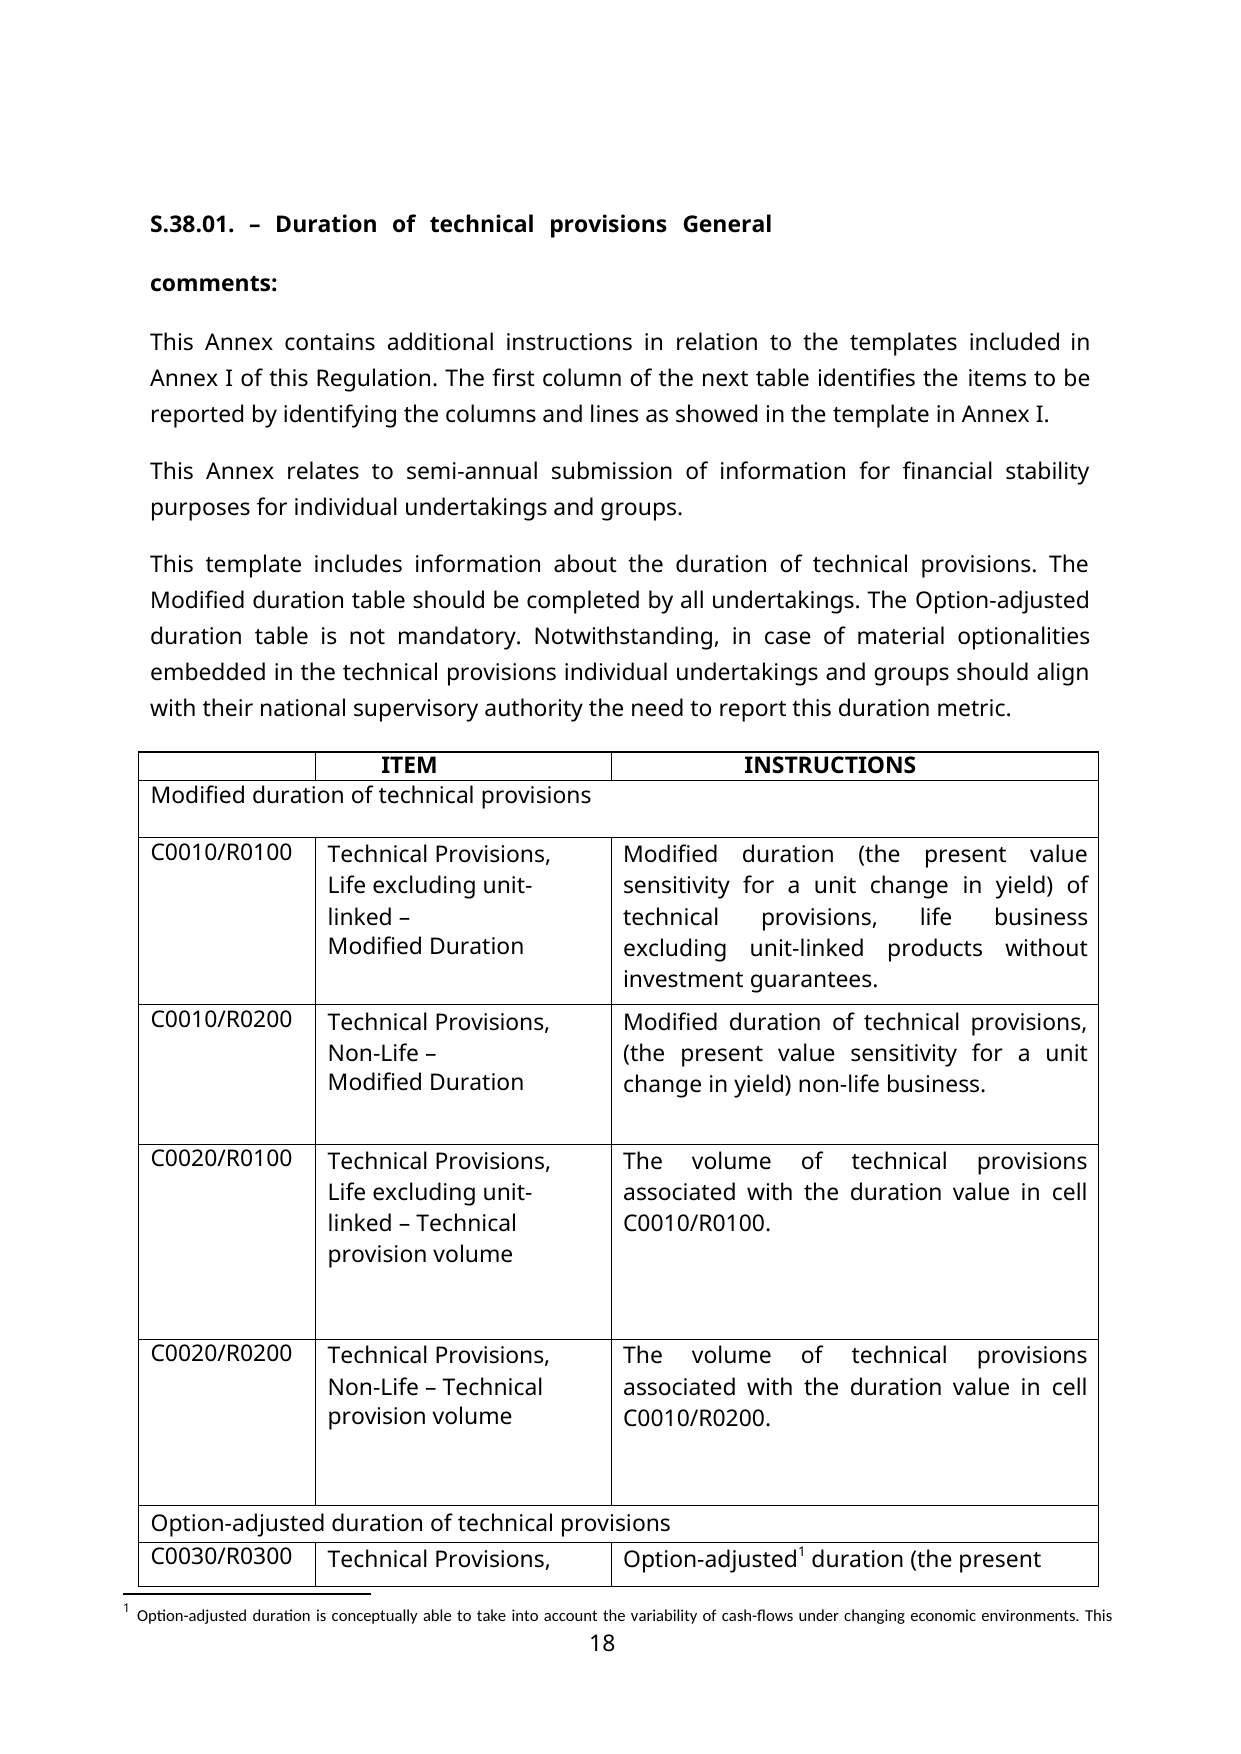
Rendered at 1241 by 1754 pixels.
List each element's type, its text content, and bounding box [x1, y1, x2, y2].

table_cell The volume of technical provisions associated with the duration value in cell C0010/R0100. [612, 1145, 1098, 1338]
table_cell Modified duration (the present value sensitivity for a unit change in yield) of technical provisions, life business excluding unit-linked products without investment guarantees. [612, 838, 1098, 1004]
table_header ITEM [316, 753, 611, 780]
table_cell Modified duration of technical provisions, (the present value sensitivity for a unit change in yield) non-life business. [612, 1005, 1098, 1143]
text This Annex relates to semi-annual submission of information for financial stability purposes for individual undertakings and groups. [150, 455, 1090, 522]
table_cell C0020/R0200 [139, 1340, 315, 1505]
table_cell Technical Provisions, Non-Life – Technical provision volume [316, 1340, 611, 1505]
table_header [139, 753, 315, 780]
table_header INSTRUCTIONS [612, 753, 1098, 780]
text This template includes information about the duration of technical provisions. The Modified duration table should be completed by all undertakings. The Option-adjusted duration table is not mandatory. Notwithstanding, in case of material optionalities embedded in the technical provisions individual undertakings and groups should align with their national supervisory authority the need to report this duration metric. [150, 548, 1090, 723]
table_cell Modified duration of technical provisions [139, 781, 1098, 837]
table_cell C0030/R0300 [139, 1543, 315, 1586]
table_cell The volume of technical provisions associated with the duration value in cell C0010/R0200. [612, 1340, 1098, 1505]
table_cell Technical Provisions, Life excluding unit-linked – Modified Duration [316, 838, 611, 1004]
text This Annex contains additional instructions in relation to the templates included in Annex I of this Regulation. The first column of the next table identifies the items to be reported by identifying the columns and lines as showed in the template in Annex I. [150, 326, 1091, 429]
table_cell C0010/R0100 [139, 838, 315, 1004]
table_cell C0020/R0100 [139, 1145, 315, 1338]
table_cell Option-adjusted duration of technical provisions [139, 1506, 1098, 1542]
table_cell C0010/R0200 [139, 1005, 315, 1143]
table_cell Technical Provisions, Non-Life – Modified Duration [316, 1005, 611, 1143]
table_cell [316, 1543, 611, 1586]
subtitle S.38.01. – Duration of technical provisions General comments: [150, 208, 772, 298]
table_cell Technical Provisions, Life excluding unit-linked – Technical provision volume [316, 1145, 611, 1338]
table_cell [612, 1543, 1098, 1586]
